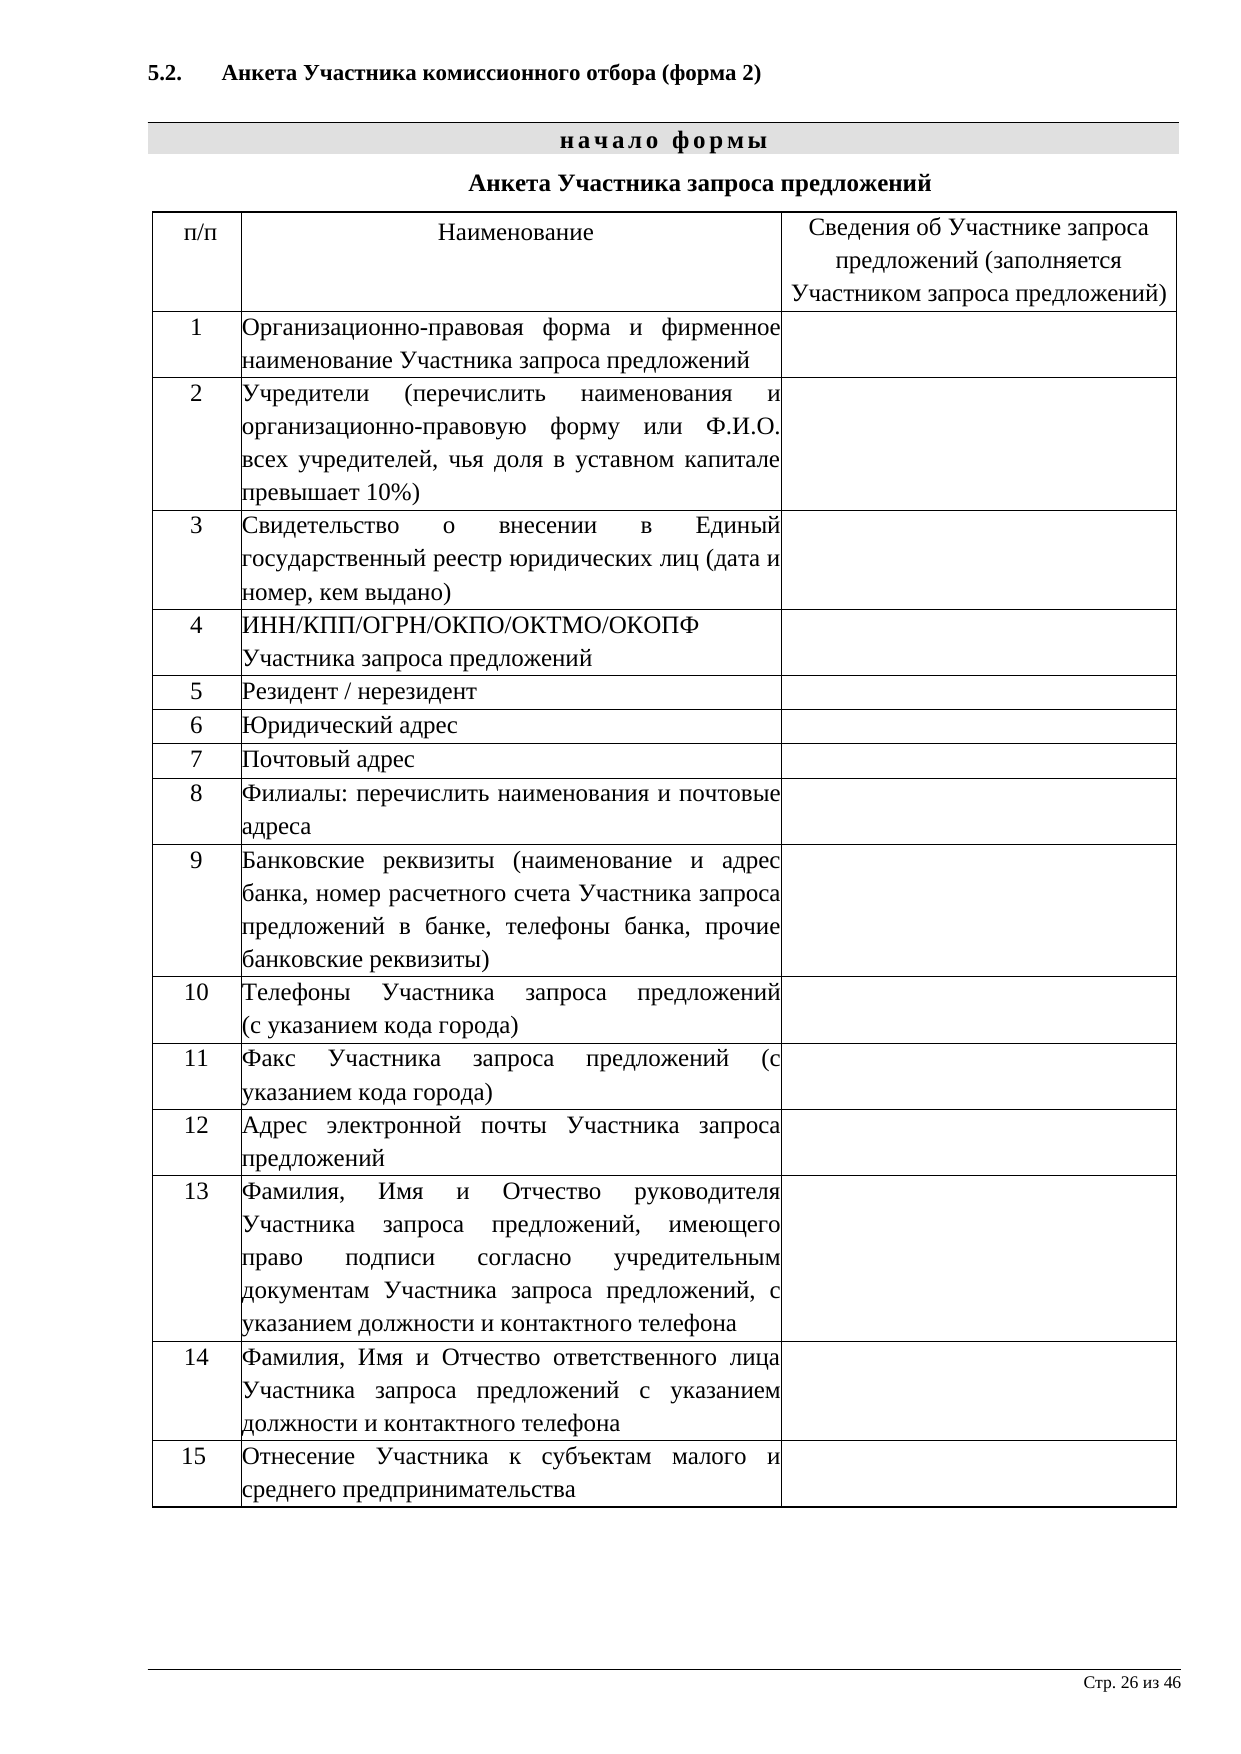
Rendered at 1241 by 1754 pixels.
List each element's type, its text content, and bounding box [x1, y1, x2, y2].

table_cell Резидент / нерезидент [242, 676, 781, 709]
table_cell Юридический адрес [242, 710, 781, 743]
table_cell [782, 779, 1176, 844]
table_cell [782, 1342, 1176, 1440]
table_cell [782, 1176, 1176, 1341]
table_cell [782, 1110, 1176, 1175]
table_cell [782, 744, 1176, 777]
table_cell 4 [153, 610, 241, 675]
table_cell 2 [153, 378, 241, 509]
table_header Наименование [242, 213, 781, 311]
table_cell 11 [153, 1044, 241, 1109]
table_header Сведения об Участнике запроса предложений (заполняется Участником запроса предложений) [782, 213, 1176, 311]
table_cell Фамилия, Имя и Отчество руководителя Участника запроса предложений, имеющего право подписи согласно учредительным документам Участника запроса предложений, с указанием должности и контактного телефона [242, 1176, 781, 1341]
table_cell 13 [153, 1176, 241, 1341]
table_cell Организационно-правовая форма и фирменное наименование Участника запроса предложений [242, 312, 781, 377]
table_cell 9 [153, 845, 241, 976]
text начало формы [148, 123, 1179, 154]
table_cell 1 [153, 312, 241, 377]
table_cell [782, 676, 1176, 709]
table_cell Учредители (перечислить наименования и организационно-правовую форму или Ф.И.О. всех учредителей, чья доля в уставном капитале превышает 10%) [242, 378, 781, 509]
table_cell Банковские реквизиты (наименование и адрес банка, номер расчетного счета Участника запроса предложений в банке, телефоны банка, прочие банковские реквизиты) [242, 845, 781, 976]
table_cell [782, 1044, 1176, 1109]
table_cell 5 [153, 676, 241, 709]
table_cell [782, 977, 1176, 1042]
table_cell [782, 610, 1176, 675]
table_cell 12 [153, 1110, 241, 1175]
table_cell Филиалы: перечислить наименования и почтовые адреса [242, 779, 781, 844]
table_cell 8 [153, 779, 241, 844]
text Анкета Участника запроса предложений [148, 168, 1181, 197]
table_cell Телефоны Участника запроса предложений (с указанием кода города) [242, 977, 781, 1042]
text 5.2. Анкета Участника комиссионного отбора (форма 2) [148, 59, 1181, 85]
table_cell Адрес электронной почты Участника запроса предложений [242, 1110, 781, 1175]
table_cell 7 [153, 744, 241, 777]
table_cell Факс Участника запроса предложений (с указанием кода города) [242, 1044, 781, 1109]
table_cell 14 [153, 1342, 241, 1440]
table_cell 3 [153, 511, 241, 609]
table_cell [782, 378, 1176, 509]
table_cell Фамилия, Имя и Отчество ответственного лица Участника запроса предложений с указанием должности и контактного телефона [242, 1342, 781, 1440]
table_cell 10 [153, 977, 241, 1042]
table_cell 6 [153, 710, 241, 743]
table_cell Почтовый адрес [242, 744, 781, 777]
table_cell [782, 845, 1176, 976]
table_header п/п [153, 213, 241, 311]
table_cell Отнесение Участника к субъектам малого и среднего предпринимательства [242, 1441, 781, 1506]
table_cell ИНН/КПП/ОГРН/ОКПО/ОКТМО/ОКОПФ Участника запроса предложений [242, 610, 781, 675]
table_cell [782, 312, 1176, 377]
table_cell 15 [153, 1441, 241, 1506]
table_cell [782, 1441, 1176, 1506]
table_cell Свидетельство о внесении в Единый государственный реестр юридических лиц (дата и номер, кем выдано) [242, 511, 781, 609]
table_cell [782, 710, 1176, 743]
table_cell [782, 511, 1176, 609]
